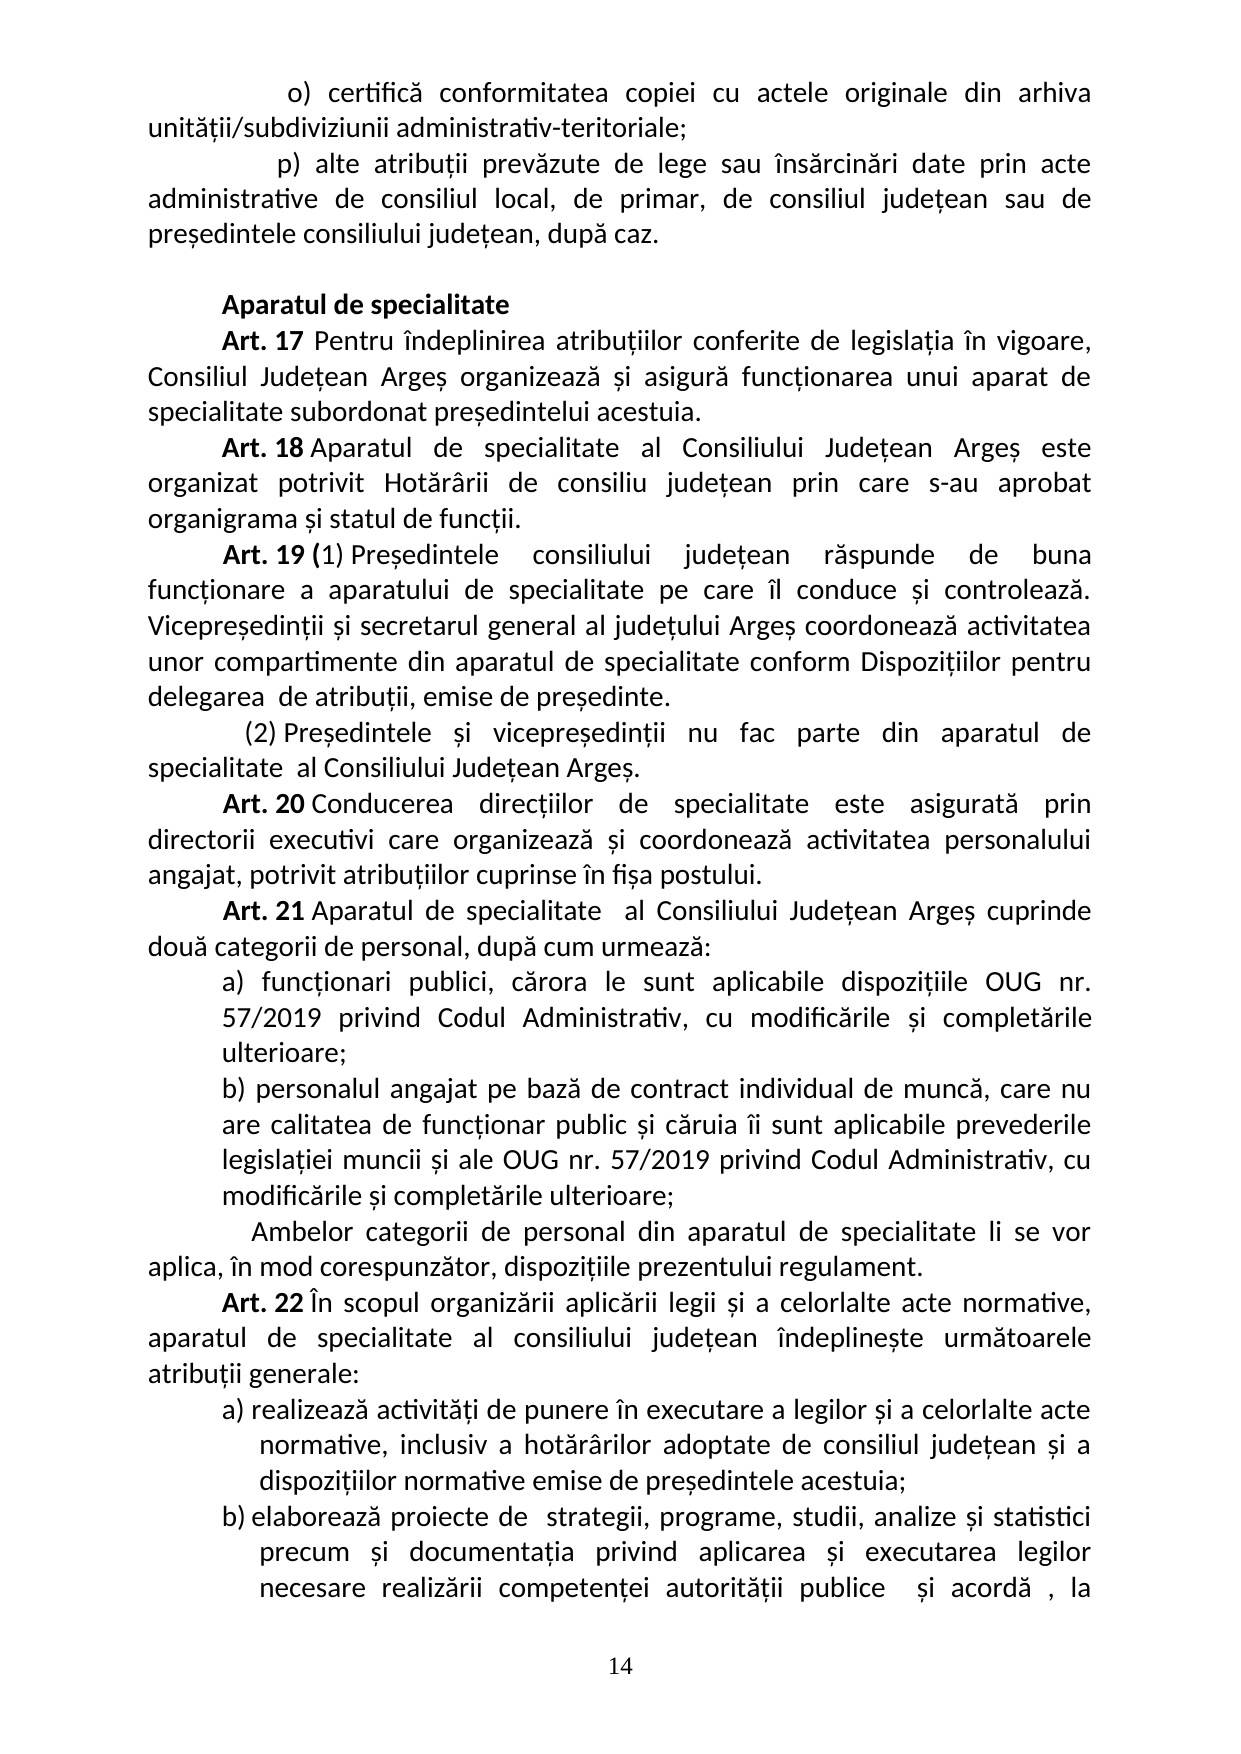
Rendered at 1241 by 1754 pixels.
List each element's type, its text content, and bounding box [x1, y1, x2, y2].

text Aparatul de specialitate [148, 286, 1092, 322]
text b) personalul angajat pe bază de contract individual de muncă, care nu are calitatea de funcţionar public şi căruia îi sunt aplicabile prevederile legislaţiei muncii şi ale OUG nr. 57/2019 privind Codul Administrativ, cu modificările și completările ulterioare; [222, 1070, 1092, 1213]
text p) alte atribuţii prevăzute de lege sau însărcinări date prin acte administrative de consiliul local, de primar, de consiliul judeţean sau de preşedintele consiliului judeţean, după caz. [148, 145, 1092, 251]
text Art. 17 Pentru îndeplinirea atribuţiilor conferite de legislaţia în vigoare, Consiliul Judeţean Argeş organizează şi asigură funcţionarea unui aparat de specialitate subordonat preşedintelui acestuia. [148, 322, 1092, 429]
text Ambelor categorii de personal din aparatul de specialitate li se vor aplica, în mod corespunzător, dispoziţiile prezentului regulament. [148, 1213, 1092, 1284]
text Art. 22 În scopul organizării aplicării legii şi a celorlalte acte normative, aparatul de specialitate al consiliului judeţean îndeplineşte următoarele atribuţii generale: [148, 1284, 1092, 1391]
text Art. 18 Aparatul de specialitate al Consiliului Judeţean Argeş este organizat potrivit Hotărârii de consiliu judeţean prin care s-au aprobat organigrama şi statul de funcţii. [148, 429, 1092, 536]
text Art. 19 (1) Preşedintele consiliului judeţean răspunde de buna funcţionare a aparatului de specialitate pe care îl conduce şi controlează. Vicepreşedinţii şi secretarul general al judeţului Argeş coordonează activitatea unor compartimente din aparatul de specialitate conform Dispoziţiilor pentru delegarea de atribuţii, emise de preşedinte. [148, 536, 1092, 714]
text o) certifică conformitatea copiei cu actele originale din arhiva unităţii/subdiviziunii administrativ-teritoriale; [148, 74, 1092, 145]
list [222, 1498, 1092, 1604]
list realizează activităţi de punere în executare a legilor şi a celorlalte acte normative, inclusiv a hotărârilor adoptate de consiliul judeţean şi a dispoziţiilor normative emise de preşedintele acestuia; [222, 1391, 1092, 1498]
text (2) Preşedintele şi vicepreşedinţii nu fac parte din aparatul de specialitate al Consiliului Judeţean Argeş. [148, 714, 1092, 785]
text a) funcţionari publici, cărora le sunt aplicabile dispoziţiile OUG nr. 57/2019 privind Codul Administrativ, cu modificările și completările ulterioare; [222, 963, 1092, 1070]
text Art. 20 Conducerea direcţiilor de specialitate este asigurată prin directorii executivi care organizează şi coordonează activitatea personalului angajat, potrivit atribuţiilor cuprinse în fişa postului. [148, 785, 1092, 892]
text Art. 21 Aparatul de specialitate al Consiliului Judeţean Argeş cuprinde două categorii de personal, după cum urmează: [148, 892, 1092, 963]
